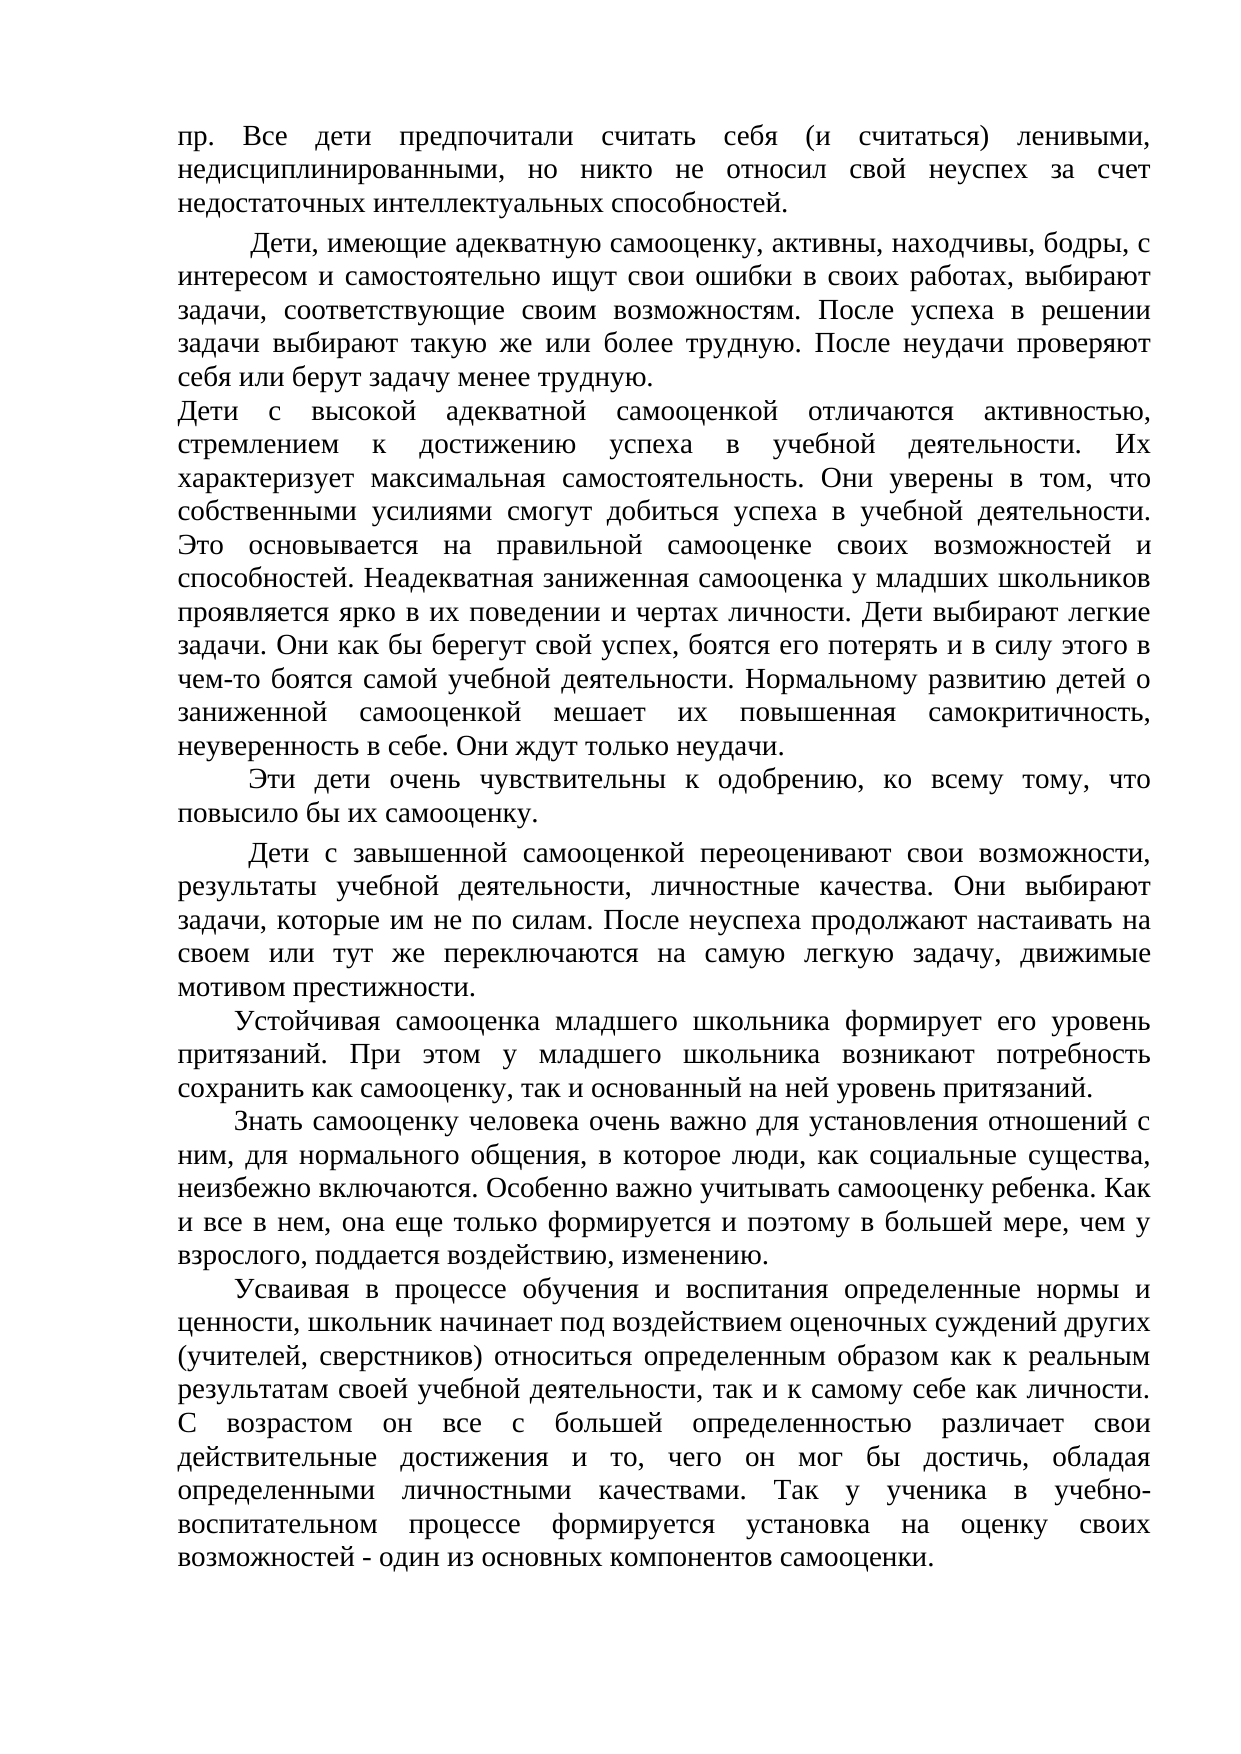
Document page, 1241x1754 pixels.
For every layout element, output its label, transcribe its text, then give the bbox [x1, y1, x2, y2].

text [177, 118, 1152, 219]
text Дети, имеющие адекватную самооценку, активны, находчивы, бодры, с интересом и самостоятельно ищут свои ошибки в своих работах, выбирают задачи, соответствующие своим возможностям. После успеха в решении задачи выбирают такую же или более трудную. После неудачи проверяют себя или берут задачу менее трудную. [177, 225, 1152, 393]
text Дети с высокой адекватной самооценкой отличаются активностью, стремлением к достижению успеха в учебной деятельности. Их характеризует максимальная самостоятельность. Они уверены в том, что собственными усилиями смогут добиться успеха в учебной деятельности. Это основывается на правильной самооценке своих возможностей и способностей. Неадекватная заниженная самооценка у младших школьников проявляется ярко в их поведении и чертах личности. Дети выбирают легкие задачи. Они как бы берегут свой успех, боятся его потерять и в силу этого в чем-то боятся самой учебной деятельности. Нормальному развитию детей о заниженной самооценкой мешает их повышенная самокритичность, неуверенность в себе. Они ждут только неудачи. [177, 393, 1152, 762]
text Дети с завышенной самооценкой переоценивают свои возможности, результаты учебной деятельности, личностные качества. Они выбирают задачи, которые им не по силам. После неуспеха продолжают настаивать на своем или тут же переключаются на самую легкую задачу, движимые мотивом престижности. [177, 835, 1152, 1003]
text Эти дети очень чувствительны к одобрению, ко всему тому, что повысило бы их самооценку. [177, 762, 1152, 829]
text Знать самооценку человека очень важно для установления отношений с ним, для нормального общения, в которое люди, как социальные существа, неизбежно включаются. Особенно важно учитывать самооценку ребенка. Как и все в нем, она еще только формируется и поэтому в большей мере, чем у взрослого, поддается воздействию, изменению. [177, 1103, 1152, 1271]
text Устойчивая самооценка младшего школьника формирует его уровень притязаний. При этом у младшего школьника возникают потребность сохранить как самооценку, так и основанный на ней уровень притязаний. [177, 1003, 1152, 1103]
text Усваивая в процессе обучения и воспитания определенные нормы и ценности, школьник начинает под воздействием оценочных суждений других (учителей, сверстников) относиться определенным образом как к реальным результатам своей учебной деятельности, так и к самому себе как личности. С возрастом он все с большей определенностью различает свои действительные достижения и то, чего он мог бы достичь, обладая определенными личностными качествами. Так у ученика в учебно-воспитательном процессе формируется установка на оценку своих возможностей - один из основных компонентов самооценки. [177, 1271, 1152, 1573]
